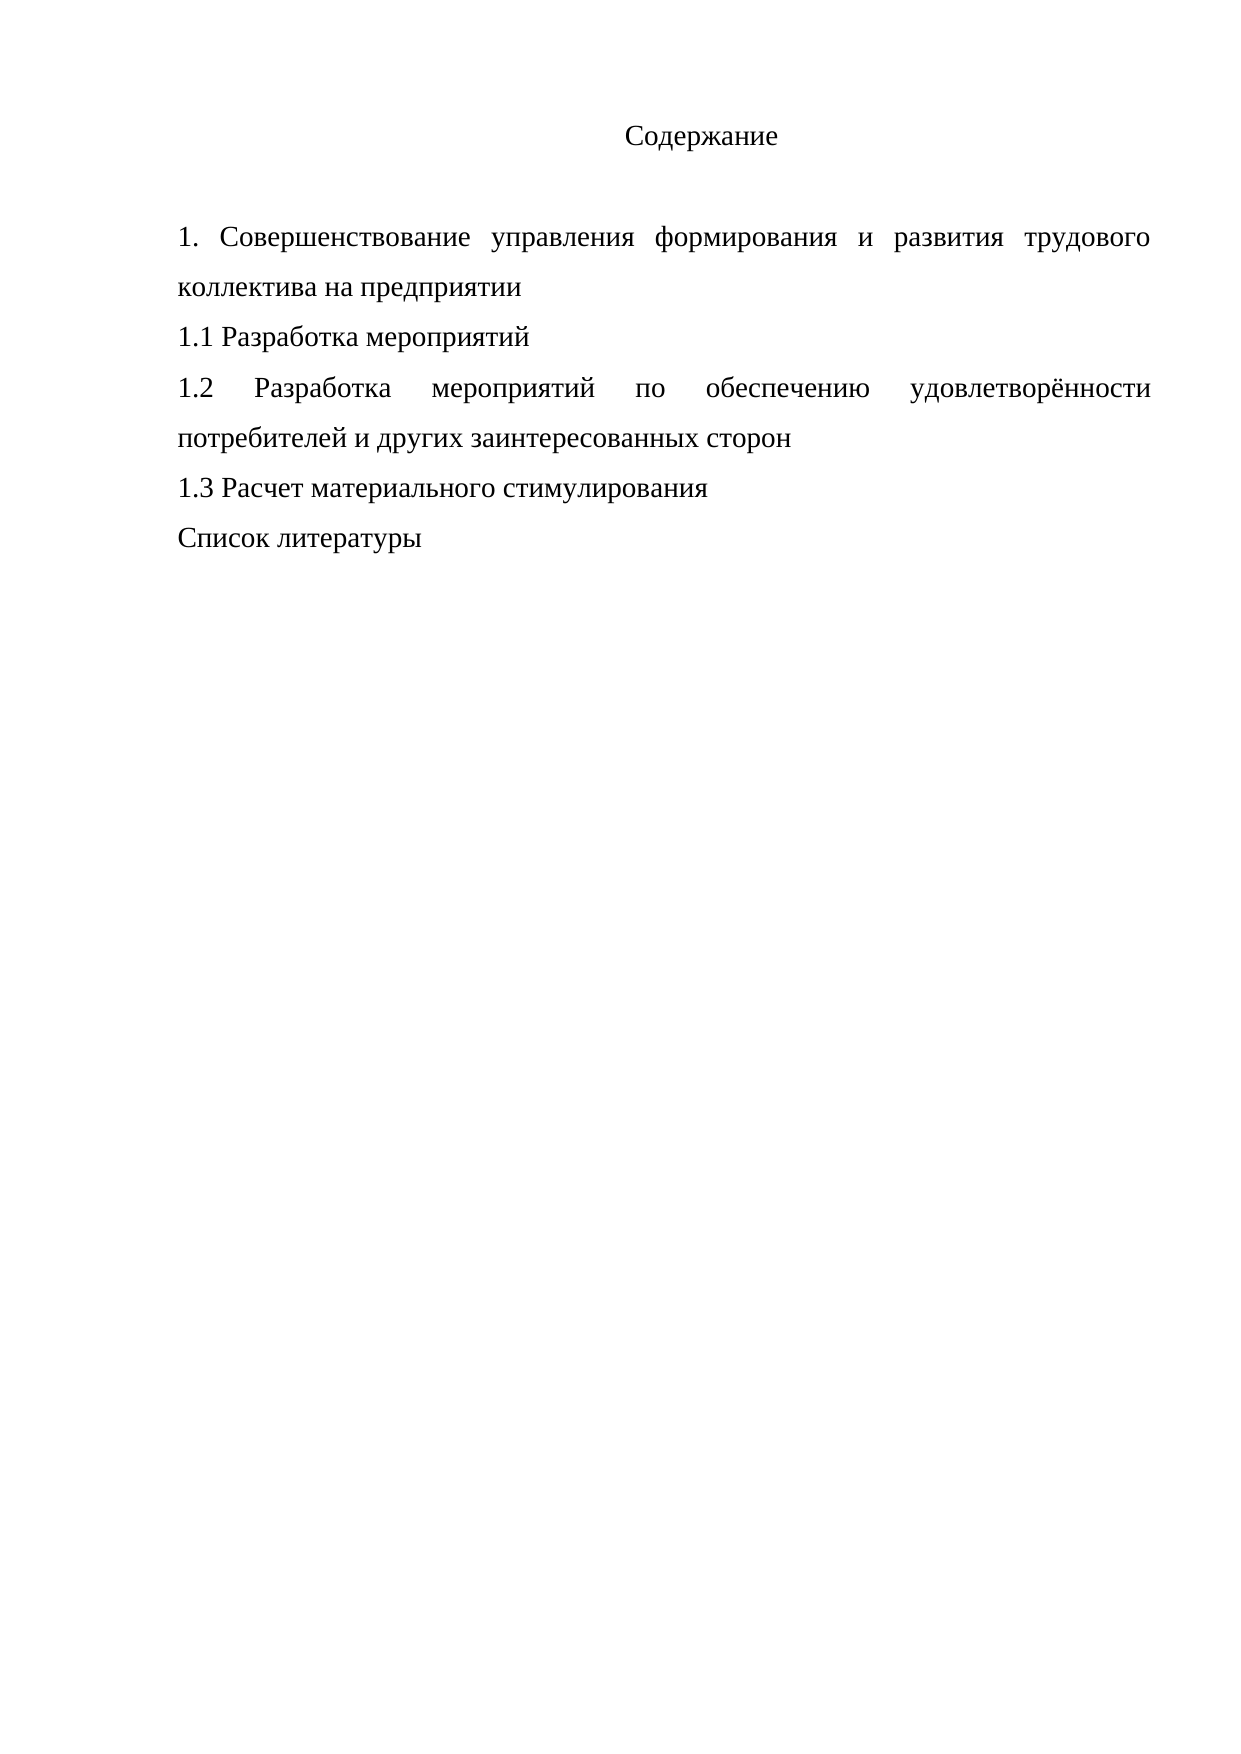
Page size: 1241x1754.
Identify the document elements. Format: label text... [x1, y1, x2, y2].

text 1.2 Разработка мероприятий по обеспечению удовлетворённости потребителей и других заинтересованных сторон [177, 370, 1152, 453]
text 1.3 Расчет материального стимулирования [177, 470, 1152, 504]
text Содержание [177, 118, 1152, 152]
text 1. Совершенствование управления формирования и развития трудового коллектива на предприятии [177, 219, 1152, 303]
text Список литературы [177, 521, 1152, 554]
text 1.1 Разработка мероприятий [177, 319, 1152, 353]
